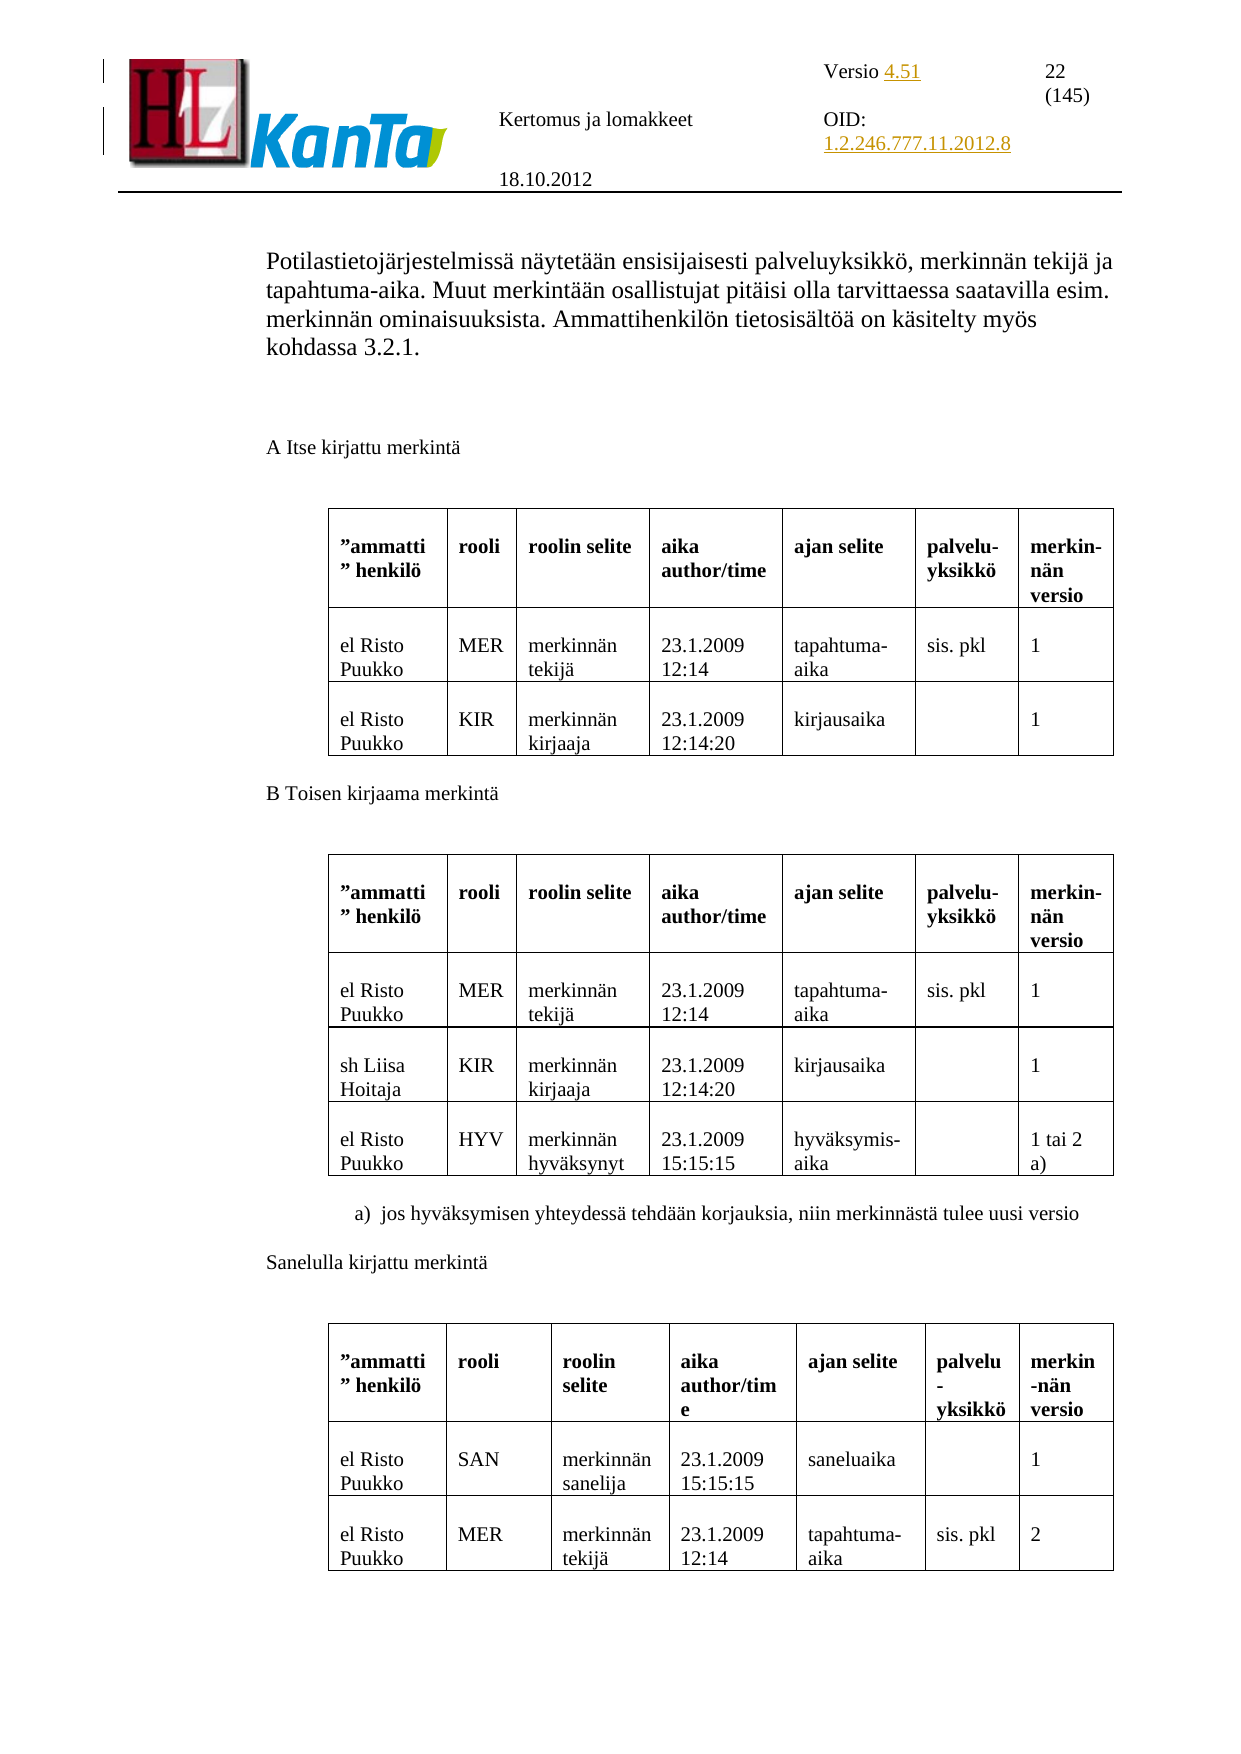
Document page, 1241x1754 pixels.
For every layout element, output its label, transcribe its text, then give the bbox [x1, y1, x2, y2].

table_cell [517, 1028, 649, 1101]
text Sanelulla kirjattu merkintä [192, 1250, 1122, 1274]
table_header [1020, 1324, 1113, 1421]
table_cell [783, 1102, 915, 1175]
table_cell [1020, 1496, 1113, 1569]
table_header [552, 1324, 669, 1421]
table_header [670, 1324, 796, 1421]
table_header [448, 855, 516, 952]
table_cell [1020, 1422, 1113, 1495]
text a) jos hyväksymisen yhteydessä tehdään korjauksia, niin merkinnästä tulee uusi versio [354, 1201, 1122, 1225]
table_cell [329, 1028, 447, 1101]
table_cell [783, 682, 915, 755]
text Potilastietojärjestelmissä näytetään ensisijaisesti palveluyksikkö, merkinnän tekijä ja tapahtuma-aika. Muut merkintään osallistujat pitäisi olla tarvittaessa saatavilla esim. merkinnän ominaisuuksista. Ammattihenkilön tietosisältöä on käsitelty myös kohdassa 3.2.1. [266, 246, 1122, 361]
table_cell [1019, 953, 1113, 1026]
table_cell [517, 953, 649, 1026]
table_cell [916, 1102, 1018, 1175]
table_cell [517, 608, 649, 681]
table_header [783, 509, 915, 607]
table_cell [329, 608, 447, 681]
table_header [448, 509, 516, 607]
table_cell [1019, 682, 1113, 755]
picture [344, 136, 358, 168]
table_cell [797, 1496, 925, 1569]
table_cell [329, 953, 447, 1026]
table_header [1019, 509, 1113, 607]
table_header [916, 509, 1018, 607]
picture [263, 147, 275, 168]
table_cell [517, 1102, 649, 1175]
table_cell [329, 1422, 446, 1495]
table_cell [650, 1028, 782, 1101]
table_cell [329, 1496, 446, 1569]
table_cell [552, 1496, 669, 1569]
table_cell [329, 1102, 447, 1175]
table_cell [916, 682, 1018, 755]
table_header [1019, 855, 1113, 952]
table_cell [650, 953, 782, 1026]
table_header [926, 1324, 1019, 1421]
picture [279, 113, 381, 168]
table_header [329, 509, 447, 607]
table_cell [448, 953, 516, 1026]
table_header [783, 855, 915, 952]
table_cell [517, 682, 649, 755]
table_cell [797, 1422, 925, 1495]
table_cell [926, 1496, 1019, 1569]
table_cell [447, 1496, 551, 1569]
picture [129, 59, 259, 168]
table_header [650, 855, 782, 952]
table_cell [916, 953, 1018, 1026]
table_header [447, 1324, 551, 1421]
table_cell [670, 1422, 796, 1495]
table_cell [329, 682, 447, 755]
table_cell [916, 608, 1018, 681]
picture [388, 113, 448, 168]
text A Itse kirjattu merkintä [192, 435, 1122, 459]
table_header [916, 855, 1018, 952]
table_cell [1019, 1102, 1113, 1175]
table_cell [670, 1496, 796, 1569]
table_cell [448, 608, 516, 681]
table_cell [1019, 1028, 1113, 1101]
picture [268, 113, 284, 133]
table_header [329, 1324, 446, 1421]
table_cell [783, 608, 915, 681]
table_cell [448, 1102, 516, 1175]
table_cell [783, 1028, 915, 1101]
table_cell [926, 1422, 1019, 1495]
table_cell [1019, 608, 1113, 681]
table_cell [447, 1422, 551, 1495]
picture [407, 136, 419, 158]
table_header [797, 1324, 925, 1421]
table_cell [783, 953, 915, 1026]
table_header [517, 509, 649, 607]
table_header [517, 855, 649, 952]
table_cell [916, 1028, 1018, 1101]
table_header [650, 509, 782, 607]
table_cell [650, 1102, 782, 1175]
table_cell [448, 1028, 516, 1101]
text B Toisen kirjaama merkintä [192, 781, 1122, 805]
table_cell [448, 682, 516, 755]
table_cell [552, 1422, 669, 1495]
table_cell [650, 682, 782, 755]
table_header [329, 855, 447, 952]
picture [304, 136, 316, 158]
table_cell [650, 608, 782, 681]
